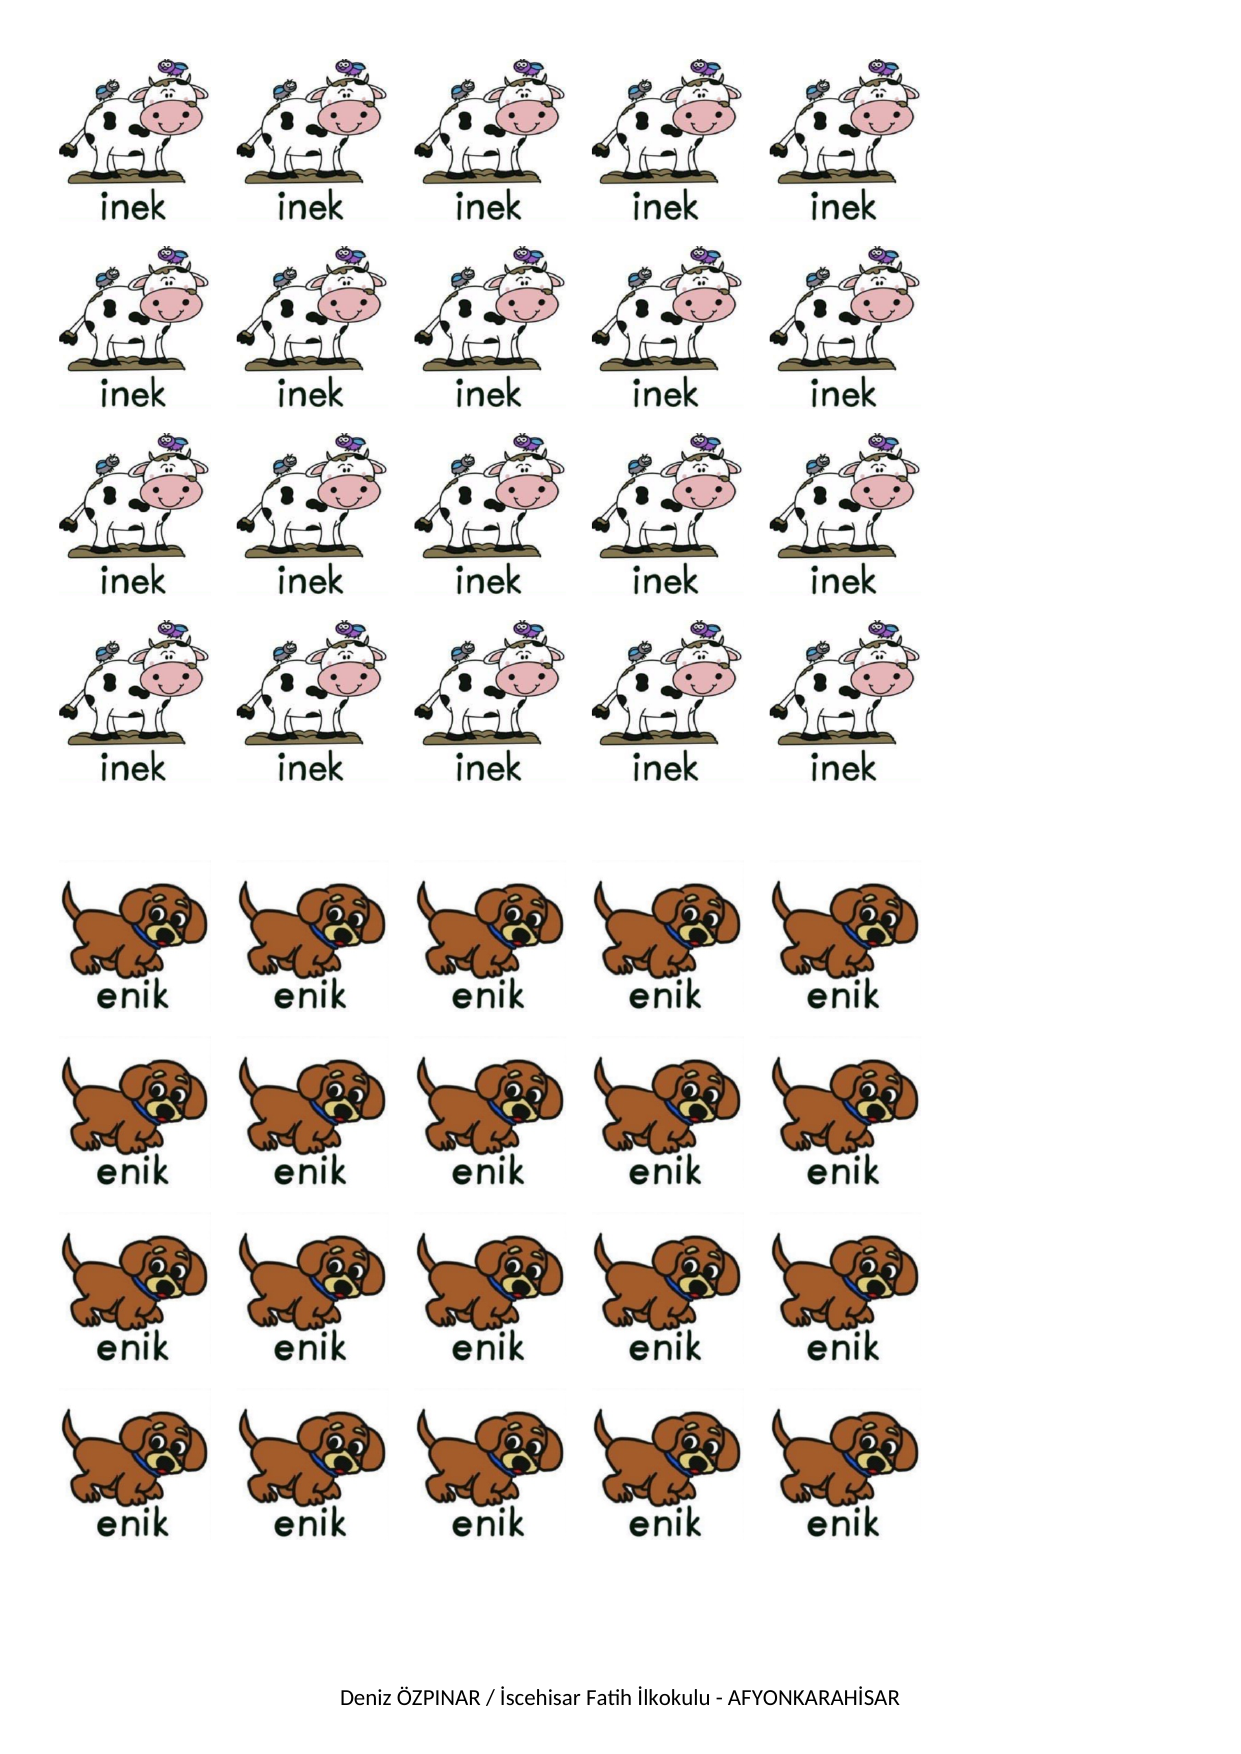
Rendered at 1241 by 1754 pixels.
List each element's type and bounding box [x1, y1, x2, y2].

picture [236, 1036, 389, 1188]
picture [769, 246, 922, 409]
picture [591, 1036, 744, 1188]
picture [414, 433, 567, 596]
picture [769, 1388, 922, 1540]
picture [414, 860, 567, 1012]
picture [59, 433, 211, 596]
picture [769, 860, 922, 1012]
picture [591, 620, 744, 783]
picture [236, 433, 389, 596]
picture [236, 1388, 389, 1540]
picture [59, 59, 211, 222]
picture [414, 59, 567, 222]
picture [236, 59, 389, 222]
picture [59, 1212, 211, 1364]
picture [59, 246, 211, 409]
picture [591, 433, 744, 596]
picture [769, 620, 922, 783]
picture [414, 1212, 567, 1364]
picture [591, 1388, 744, 1540]
picture [591, 860, 744, 1012]
picture [59, 860, 211, 1012]
picture [591, 1212, 744, 1364]
picture [591, 59, 744, 222]
picture [59, 1388, 211, 1540]
picture [414, 1388, 567, 1540]
picture [769, 59, 922, 222]
picture [236, 620, 389, 783]
picture [414, 1036, 567, 1188]
picture [59, 1036, 211, 1188]
picture [769, 433, 922, 596]
picture [591, 246, 744, 409]
picture [769, 1212, 922, 1364]
picture [414, 246, 567, 409]
picture [59, 620, 211, 783]
picture [236, 246, 389, 409]
picture [236, 1212, 389, 1364]
picture [414, 620, 567, 783]
picture [236, 860, 389, 1012]
picture [769, 1036, 922, 1188]
